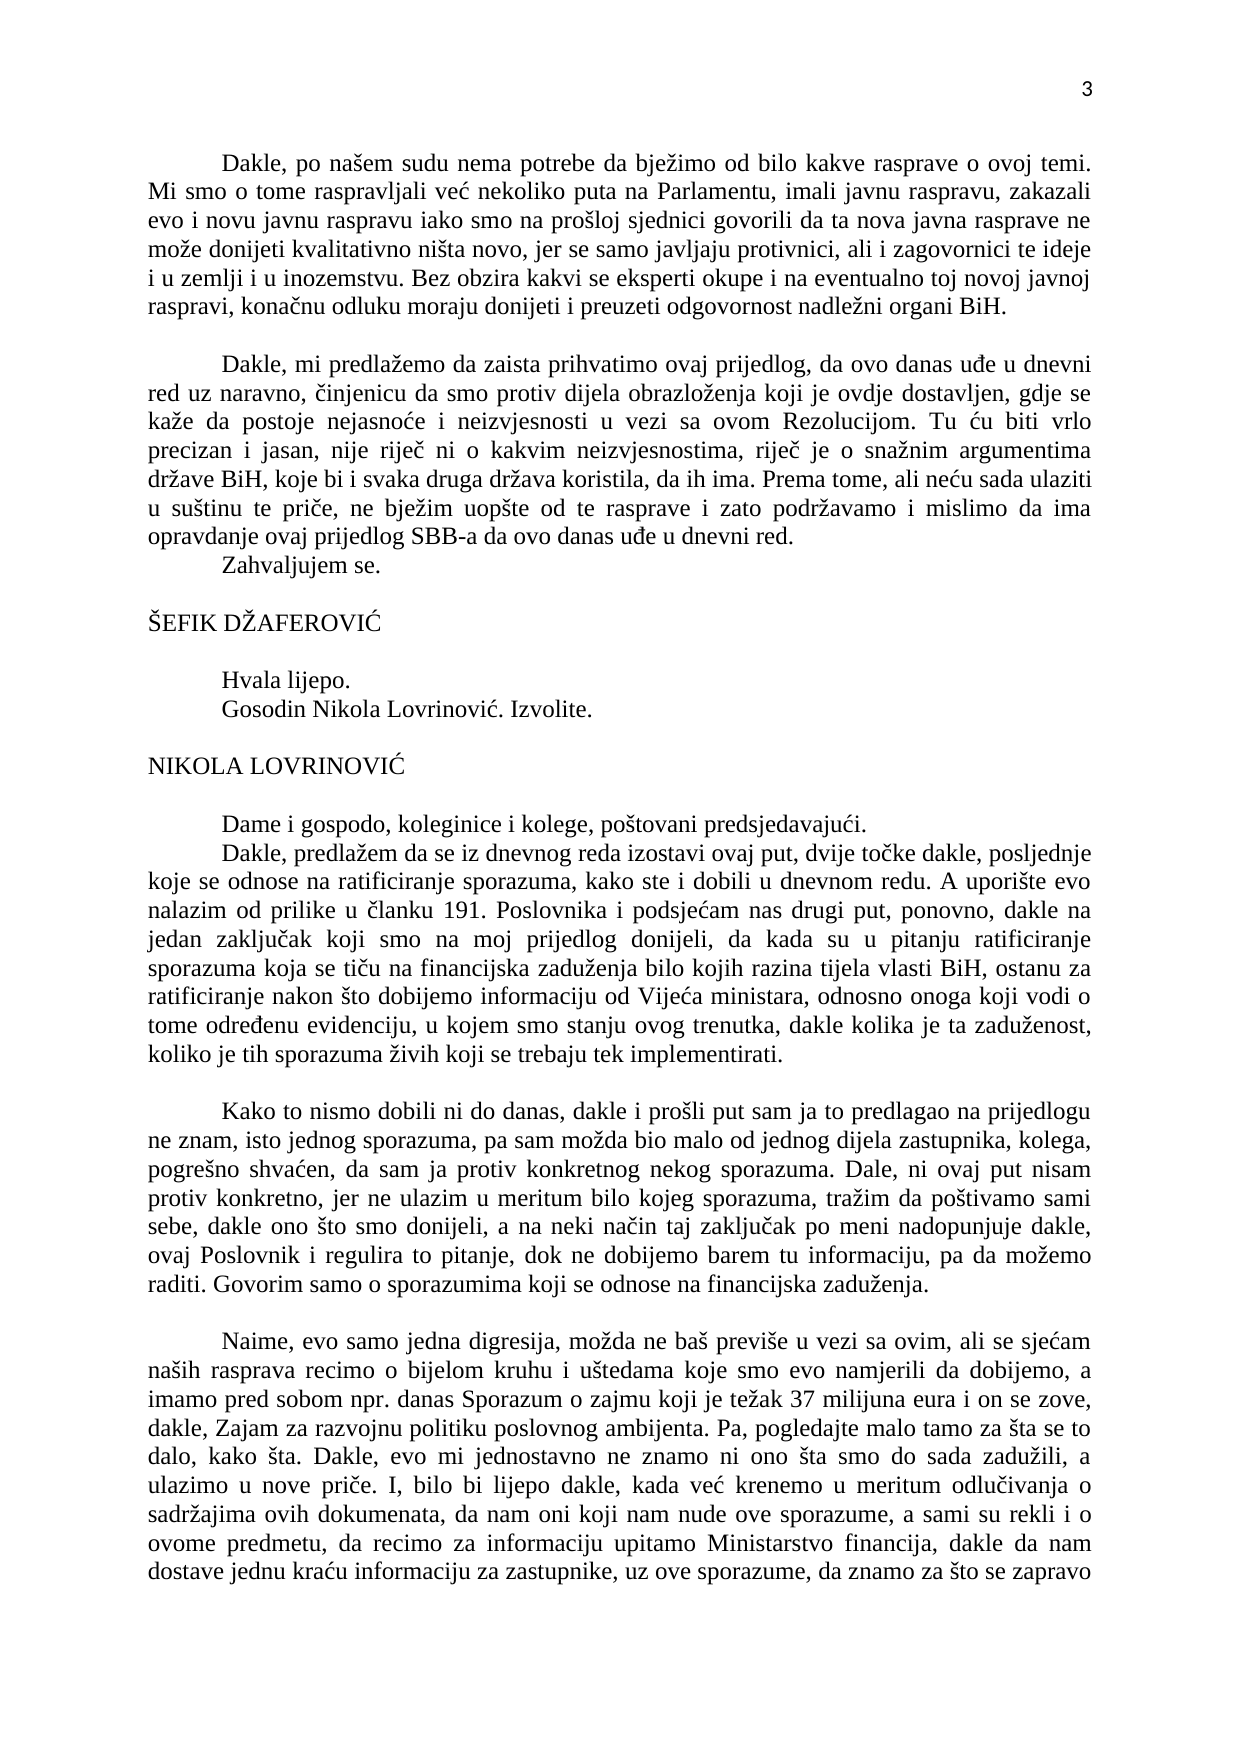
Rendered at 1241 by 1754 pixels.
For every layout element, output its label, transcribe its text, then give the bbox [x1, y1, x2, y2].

text Gosodin Nikola Lovrinović. Izvolite. [148, 694, 1093, 723]
text Kako to nismo dobili ni do danas, dakle i prošli put sam ja to predlagao na prijedlogu ne znam, isto jednog sporazuma, pa sam možda bio malo od jednog dijela zastupnika, kolega, pogrešno shvaćen, da sam ja protiv konkretnog nekog sporazuma. Dale, ni ovaj put nisam protiv konkretno, jer ne ulazim u meritum bilo kojeg sporazuma, tražim da poštivamo sami sebe, dakle ono što smo donijeli, a na neki način taj zaključak po meni nadopunjuje dakle, ovaj Poslovnik i regulira to pitanje, dok ne dobijemo barem tu informaciju, pa da možemo raditi. Govorim samo o sporazumima koji se odnose na financijska zaduženja. [148, 1096, 1093, 1298]
text Hvala lijepo. [148, 665, 1093, 694]
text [148, 1326, 1093, 1585]
text ŠEFIK DŽAFEROVIĆ [148, 608, 1093, 636]
text Dakle, po našem sudu nema potrebe da bježimo od bilo kakve rasprave o ovoj temi. Mi smo o tome raspravljali već nekoliko puta na Parlamentu, imali javnu raspravu, zakazali evo i novu javnu raspravu iako smo na prošloj sjednici govorili da ta nova javna rasprave ne može donijeti kvalitativno ništa novo, jer se samo javljaju protivnici, ali i zagovornici te ideje i u zemlji i u inozemstvu. Bez obzira kakvi se eksperti okupe i na eventualno toj novoj javnoj raspravi, konačnu odluku moraju donijeti i preuzeti odgovornost nadležni organi BiH. [148, 148, 1093, 320]
text Dame i gospodo, koleginice i kolege, poštovani predsjedavajući. [148, 809, 1093, 838]
text Dakle, mi predlažemo da zaista prihvatimo ovaj prijedlog, da ovo danas uđe u dnevni red uz naravno, činjenicu da smo protiv dijela obrazloženja koji je ovdje dostavljen, gdje se kaže da postoje nejasnoće i neizvjesnosti u vezi sa ovom Rezolucijom. Tu ću biti vrlo precizan i jasan, nije riječ ni o kakvim neizvjesnostima, riječ je o snažnim argumentima države BiH, koje bi i svaka druga država koristila, da ih ima. Prema tome, ali neću sada ulaziti u suštinu te priče, ne bježim uopšte od te rasprave i zato podržavamo i mislimo da ima opravdanje ovaj prijedlog SBB-a da ovo danas uđe u dnevni red. [148, 349, 1093, 550]
text Dakle, predlažem da se iz dnevnog reda izostavi ovaj put, dvije točke dakle, posljednje koje se odnose na ratificiranje sporazuma, kako ste i dobili u dnevnom redu. A uporište evo nalazim od prilike u članku 191. Poslovnika i podsjećam nas drugi put, ponovno, dakle na jedan zaključak koji smo na moj prijedlog donijeli, da kada su u pitanju ratificiranje sporazuma koja se tiču na financijska zaduženja bilo kojih razina tijela vlasti BiH, ostanu za ratificiranje nakon što dobijemo informaciju od Vijeća ministara, odnosno onoga koji vodi o tome određenu evidenciju, u kojem smo stanju ovog trenutka, dakle kolika je ta zaduženost, koliko je tih sporazuma živih koji se trebaju tek implementirati. [148, 838, 1093, 1068]
text NIKOLA LOVRINOVIĆ [148, 751, 1093, 780]
text Zahvaljujem se. [148, 550, 1093, 579]
